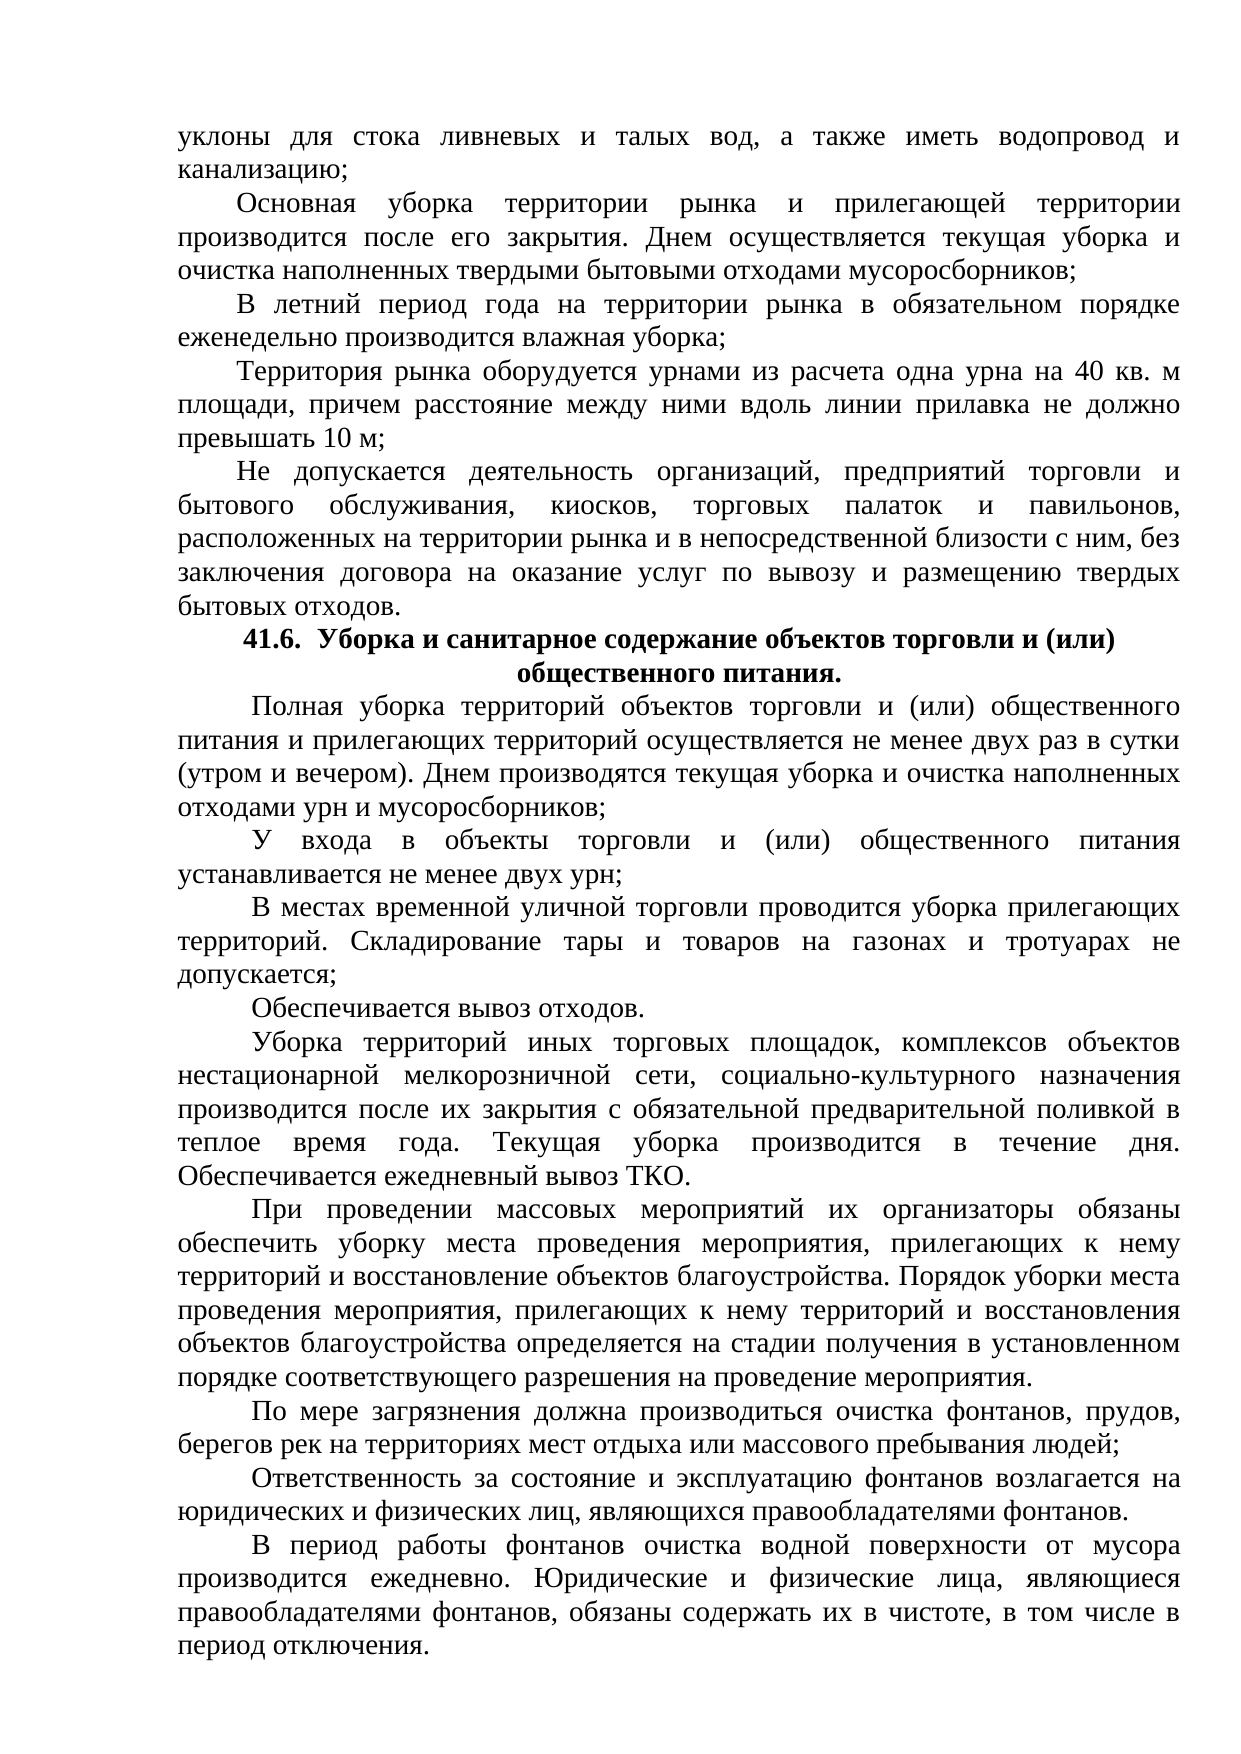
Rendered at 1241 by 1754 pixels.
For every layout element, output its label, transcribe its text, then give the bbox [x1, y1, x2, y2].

text В период работы фонтанов очистка водной поверхности от мусора производится ежедневно. Юридические и физические лица, являющиеся правообладателями фонтанов, обязаны содержать их в чистоте, в том числе в период отключения. [177, 1527, 1181, 1661]
text Основная уборка территории рынка и прилегающей территории производится после его закрытия. Днем осуществляется текущая уборка и очистка наполненных твердыми бытовыми отходами мусоросборников; [177, 185, 1181, 286]
text Не допускается деятельность организаций, предприятий торговли и бытового обслуживания, киосков, торговых палаток и павильонов, расположенных на территории рынка и в непосредственной близости с ним, без заключения договора на оказание услуг по вывозу и размещению твердых бытовых отходов. [177, 453, 1181, 621]
text В летний период года на территории рынка в обязательном порядке еженедельно производится влажная уборка; [177, 286, 1181, 353]
text По мере загрязнения должна производиться очистка фонтанов, прудов, берегов рек на территориях мест отдыха или массового пребывания людей; [177, 1393, 1181, 1460]
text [177, 118, 1181, 185]
text В местах временной уличной торговли проводится уборка прилегающих территорий. Складирование тары и товаров на газонах и тротуарах не допускается; [177, 889, 1181, 990]
text У входа в объекты торговли и (или) общественного питания устанавливается не менее двух урн; [177, 822, 1181, 889]
text 41.6. Уборка и санитарное содержание объектов торговли и (или) общественного питания. [177, 621, 1181, 688]
text Ответственность за состояние и эксплуатацию фонтанов возлагается на юридических и физических лиц, являющихся правообладателями фонтанов. [177, 1460, 1181, 1527]
text Территория рынка оборудуется урнами из расчета одна урна на 40 кв. м площади, причем расстояние между ними вдоль линии прилавка не должно превышать 10 м; [177, 353, 1181, 453]
text Полная уборка территорий объектов торговли и (или) общественного питания и прилегающих территорий осуществляется не менее двух раз в сутки (утром и вечером). Днем производятся текущая уборка и очистка наполненных отходами урн и мусоросборников; [177, 688, 1181, 822]
text Обеспечивается вывоз отходов. [177, 990, 1181, 1024]
text При проведении массовых мероприятий их организаторы обязаны обеспечить уборку места проведения мероприятия, прилегающих к нему территорий и восстановление объектов благоустройства. Порядок уборки места проведения мероприятия, прилегающих к нему территорий и восстановления объектов благоустройства определяется на стадии получения в установленном порядке соответствующего разрешения на проведение мероприятия. [177, 1191, 1181, 1393]
text Уборка территорий иных торговых площадок, комплексов объектов нестационарной мелкорозничной сети, социально-культурного назначения производится после их закрытия с обязательной предварительной поливкой в теплое время года. Текущая уборка производится в течение дня. Обеспечивается ежедневный вывоз ТКО. [177, 1024, 1181, 1191]
